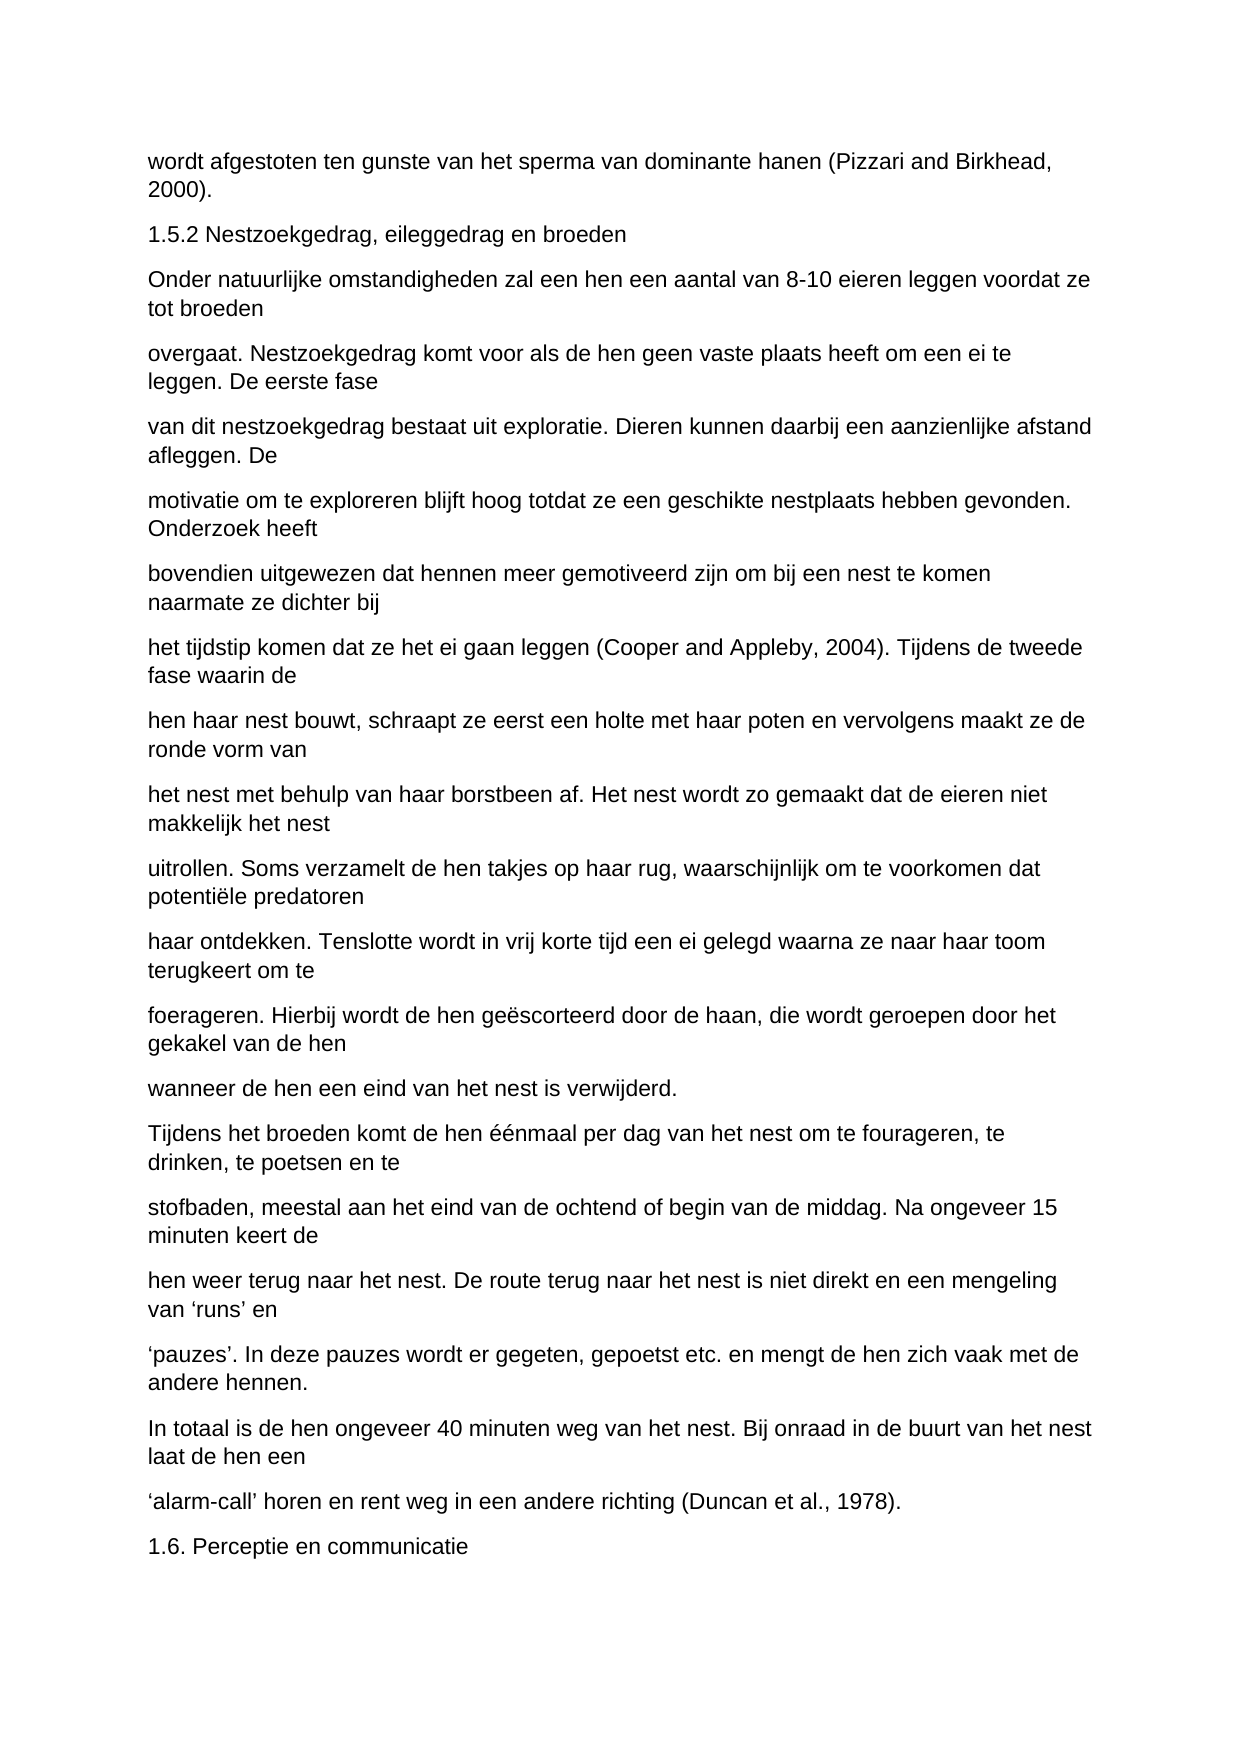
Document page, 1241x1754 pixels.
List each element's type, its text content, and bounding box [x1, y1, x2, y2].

text 1.6. Perceptie en communicatie [148, 1533, 1093, 1559]
text overgaat. Nestzoekgedrag komt voor als de hen geen vaste plaats heeft om een ei te leggen. De eerste fase [148, 340, 1093, 394]
text van dit nestzoekgedrag bestaat uit exploratie. Dieren kunnen daarbij een aanzienlijke afstand afleggen. De [148, 413, 1093, 468]
text wordt afgestoten ten gunste van het sperma van dominante hanen (Pizzari and Birkhead, 2000). [148, 148, 1093, 202]
text Onder natuurlijke omstandigheden zal een hen een aantal van 8-10 eieren leggen voordat ze tot broeden [148, 266, 1093, 321]
text het nest met behulp van haar borstbeen af. Het nest wordt zo gemaakt dat de eieren niet makkelijk het nest [148, 781, 1093, 836]
text haar ontdekken. Tenslotte wordt in vrij korte tijd een ei gelegd waarna ze naar haar toom terugkeert om te [148, 928, 1093, 983]
text motivatie om te exploreren blijft hoog totdat ze een geschikte nestplaats hebben gevonden. Onderzoek heeft [148, 487, 1093, 542]
text foerageren. Hierbij wordt de hen geëscorteerd door de haan, die wordt geroepen door het gekakel van de hen [148, 1002, 1093, 1056]
text bovendien uitgewezen dat hennen meer gemotiveerd zijn om bij een nest te komen naarmate ze dichter bij [148, 560, 1093, 615]
text In totaal is de hen ongeveer 40 minuten weg van het nest. Bij onraad in de buurt van het nest laat de hen een [148, 1414, 1093, 1469]
text hen weer terug naar het nest. De route terug naar het nest is niet direkt en een mengeling van ‘runs’ en [148, 1267, 1093, 1322]
text stofbaden, meestal aan het eind van de ochtend of begin van de middag. Na ongeveer 15 minuten keert de [148, 1194, 1093, 1249]
text hen haar nest bouwt, schraapt ze eerst een holte met haar poten en vervolgens maakt ze de ronde vorm van [148, 707, 1093, 762]
text 1.5.2 Nestzoekgedrag, eileggedrag en broeden [148, 221, 1093, 247]
text ‘alarm-call’ horen en rent weg in een andere richting (Duncan et al., 1978). [148, 1488, 1093, 1514]
text Tijdens het broeden komt de hen éénmaal per dag van het nest om te fourageren, te drinken, te poetsen en te [148, 1120, 1093, 1175]
text uitrollen. Soms verzamelt de hen takjes op haar rug, waarschijnlijk om te voorkomen dat potentiële predatoren [148, 854, 1093, 909]
text het tijdstip komen dat ze het ei gaan leggen (Cooper and Appleby, 2004). Tijdens de tweede fase waarin de [148, 634, 1093, 689]
text ‘pauzes’. In deze pauzes wordt er gegeten, gepoetst etc. en mengt de hen zich vaak met de andere hennen. [148, 1341, 1093, 1396]
text wanneer de hen een eind van het nest is verwijderd. [148, 1075, 1093, 1102]
